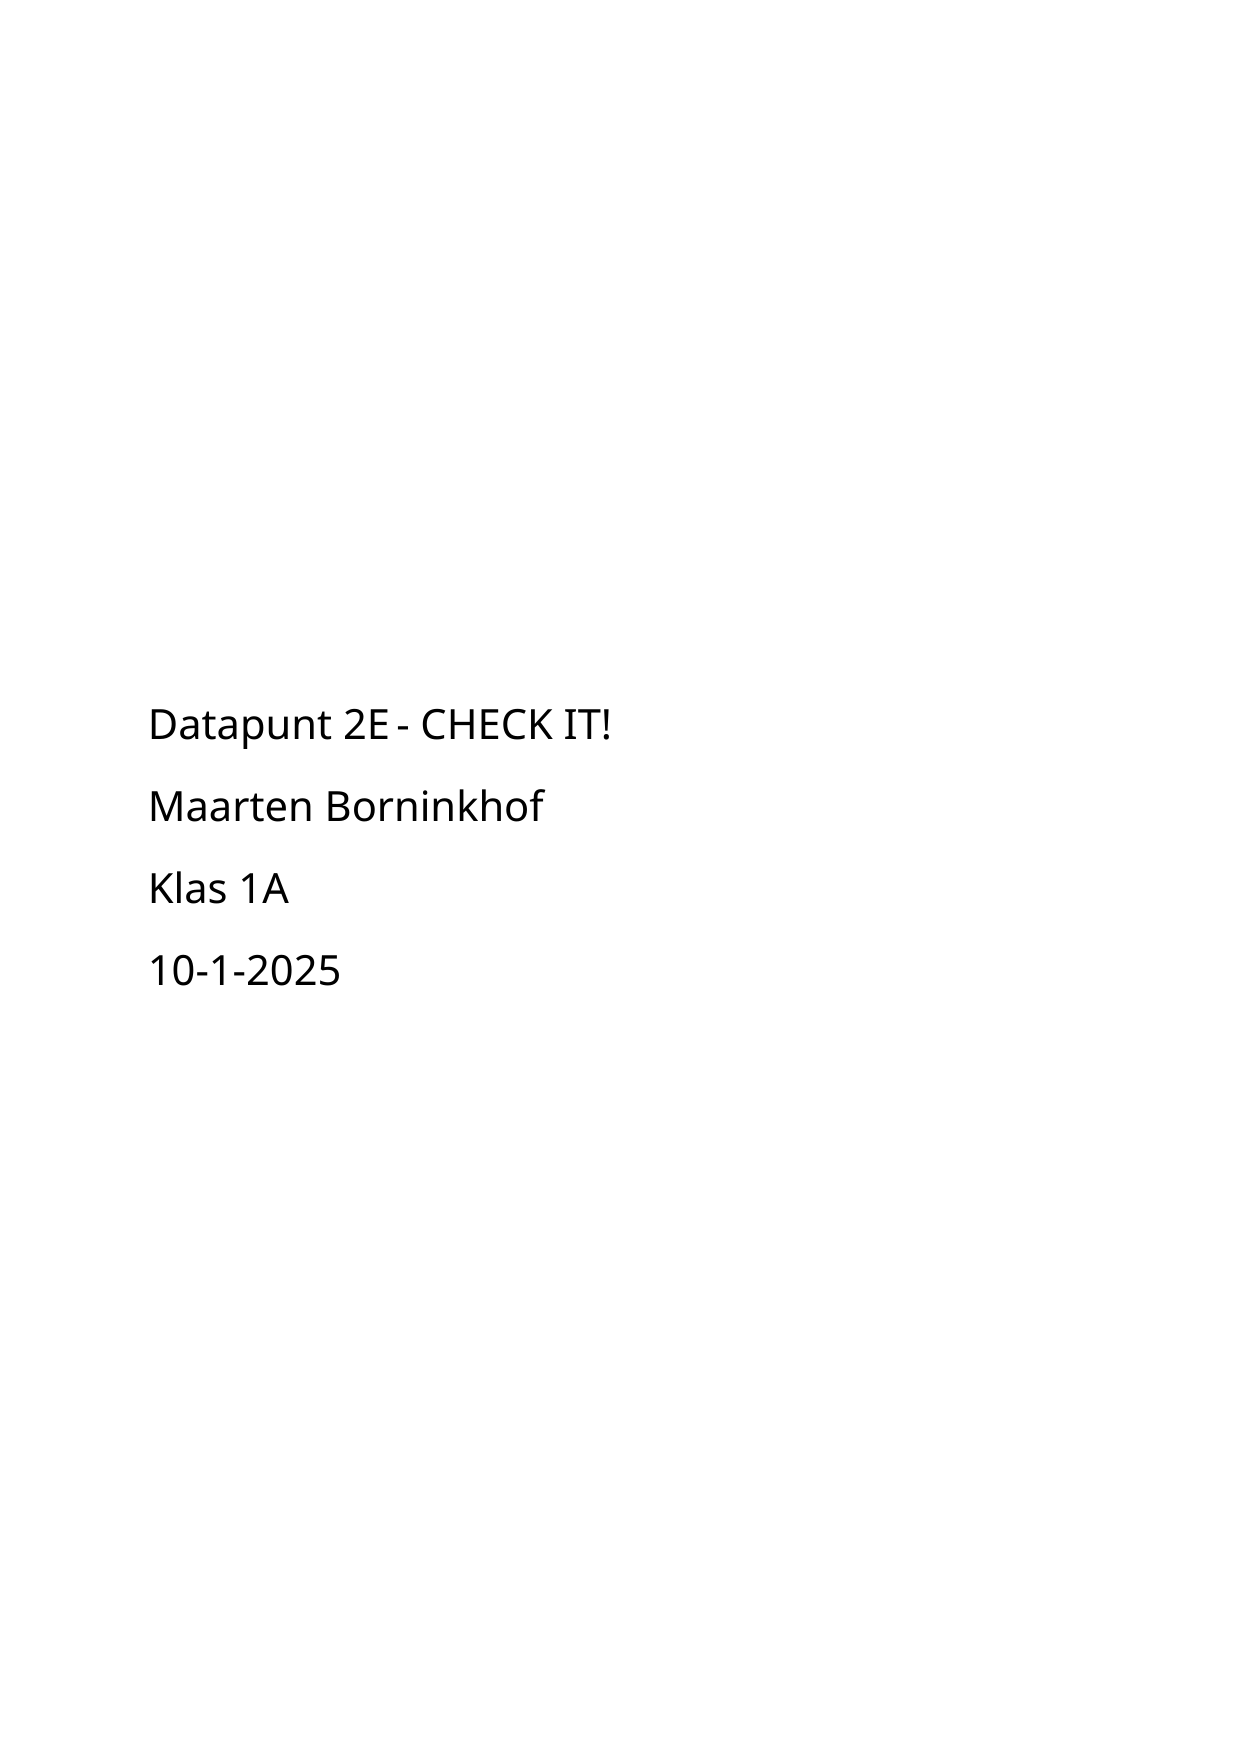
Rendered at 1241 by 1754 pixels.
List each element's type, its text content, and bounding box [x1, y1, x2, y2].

text Maarten Borninkhof [148, 777, 1093, 833]
text 10-1-2025 [148, 940, 1093, 997]
text Datapunt 2E - CHECK IT! [148, 695, 1093, 751]
text Klas 1A [148, 858, 1093, 915]
